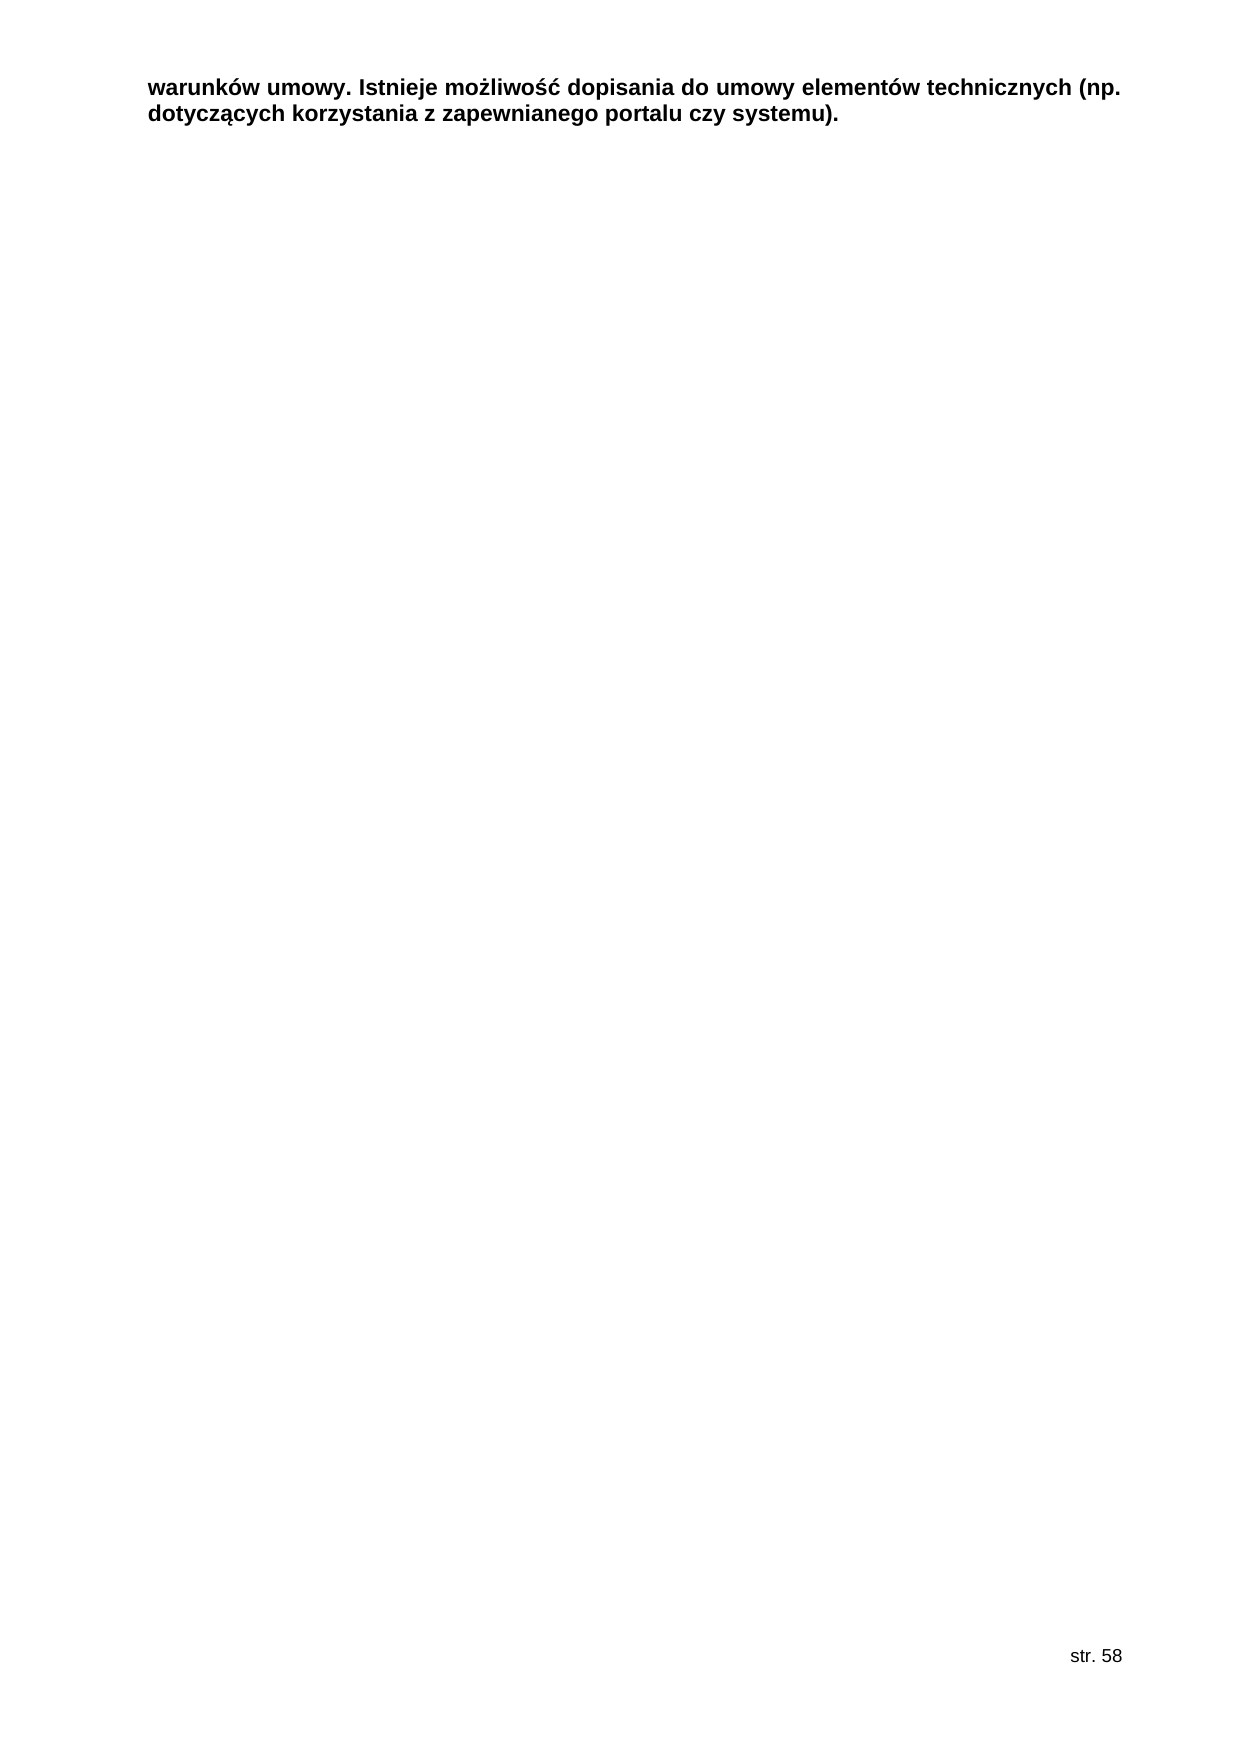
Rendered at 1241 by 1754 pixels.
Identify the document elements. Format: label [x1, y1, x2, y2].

text [148, 74, 1122, 127]
